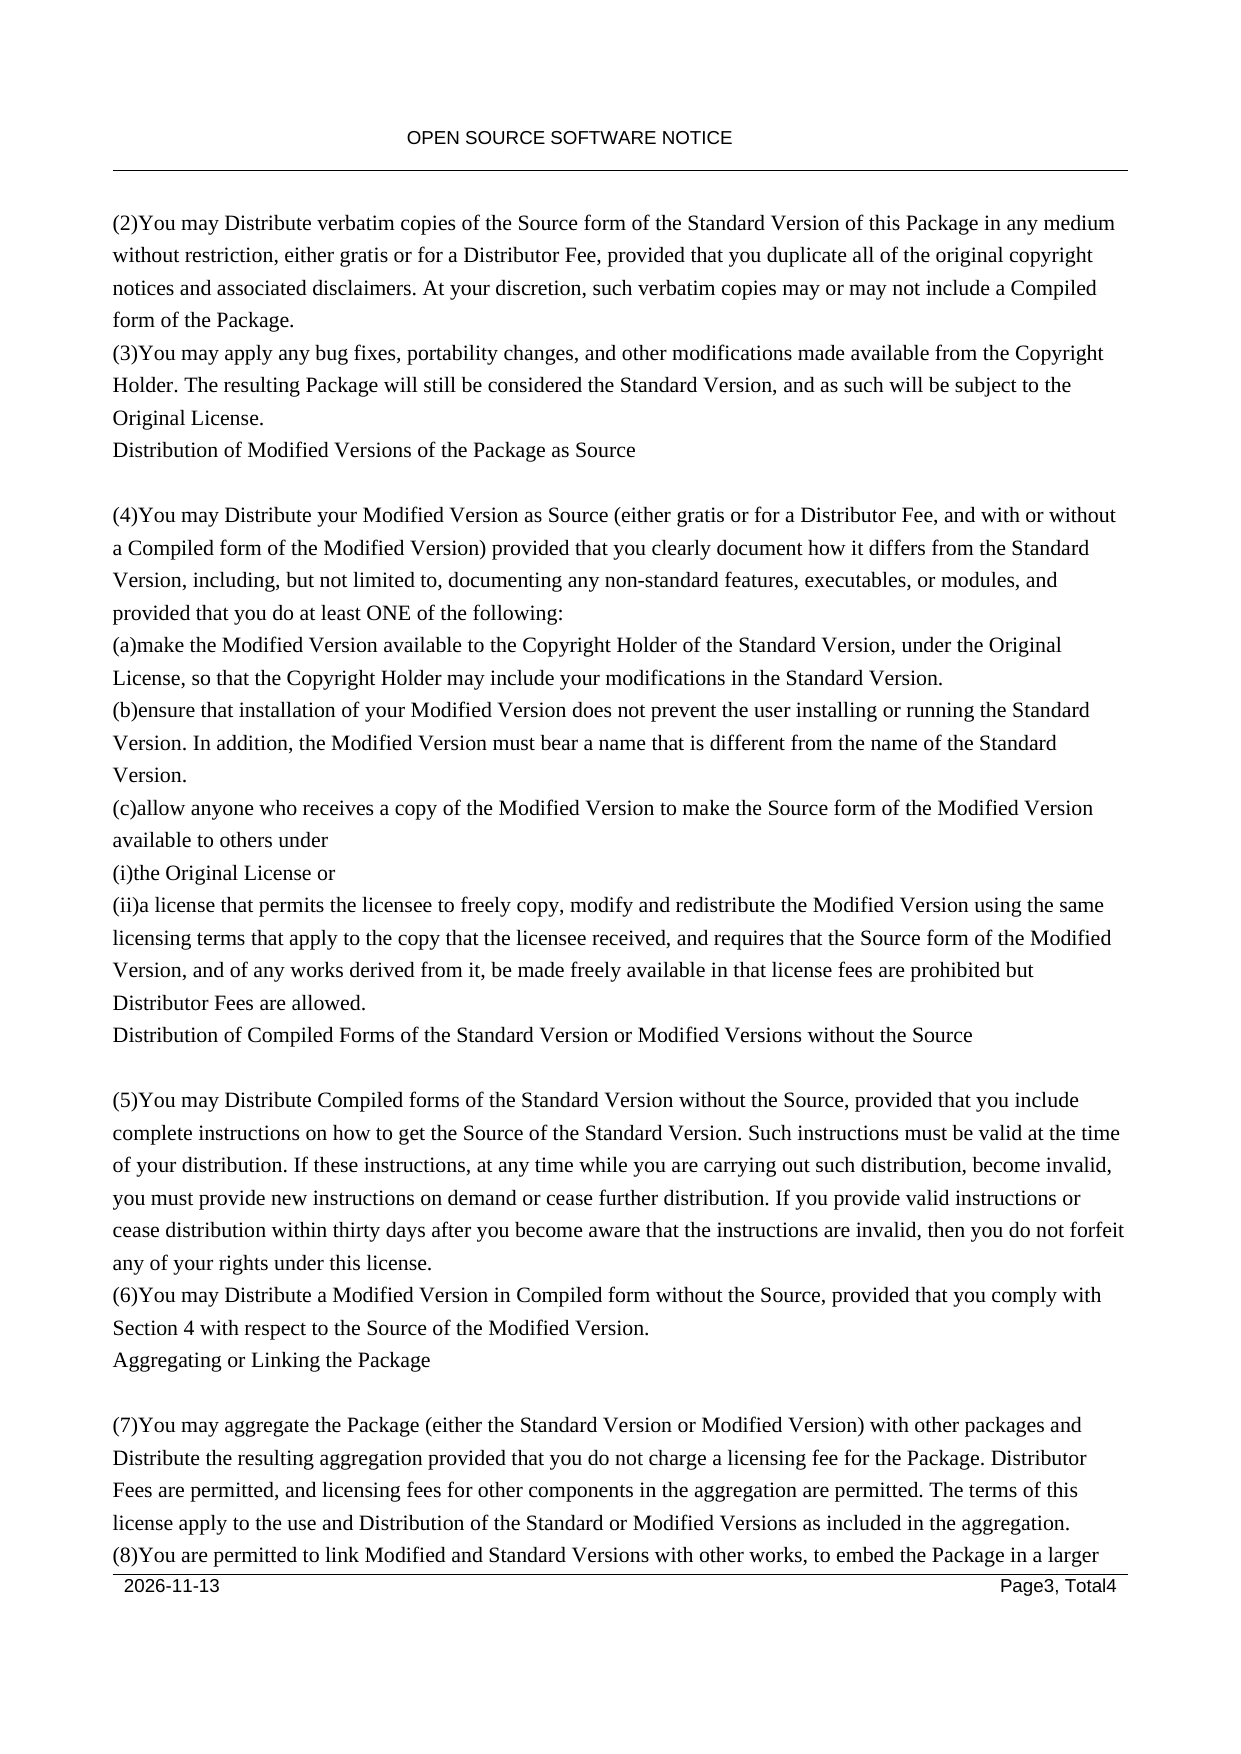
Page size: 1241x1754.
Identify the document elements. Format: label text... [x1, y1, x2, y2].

text Distribution of Compiled Forms of the Standard Version or Modified Versions without the Source [112, 1019, 1128, 1051]
text (5)You may Distribute Compiled forms of the Standard Version without the Source, provided that you include complete instructions on how to get the Source of the Standard Version. Such instructions must be valid at the time of your distribution. If these instructions, at any time while you are carrying out such distribution, become invalid, you must provide new instructions on demand or cease further distribution. If you provide valid instructions or cease distribution within thirty days after you become aware that the instructions are invalid, then you do not forfeit any of your rights under this license. [112, 1084, 1128, 1279]
text (ii)a license that permits the licensee to freely copy, modify and redistribute the Modified Version using the same licensing terms that apply to the copy that the licensee received, and requires that the Source form of the Modified Version, and of any works derived from it, be made freely available in that license fees are prohibited but Distributor Fees are allowed. [112, 889, 1128, 1019]
text (i)the Original License or [112, 856, 1128, 889]
text Distribution of Modified Versions of the Package as Source [112, 434, 1128, 466]
text (2)You may Distribute verbatim copies of the Source form of the Standard Version of this Package in any medium without restriction, either gratis or for a Distributor Fee, provided that you duplicate all of the original copyright notices and associated disclaimers. At your discretion, such verbatim copies may or may not include a Compiled form of the Package. [112, 206, 1128, 336]
text (7)You may aggregate the Package (either the Standard Version or Modified Version) with other packages and Distribute the resulting aggregation provided that you do not charge a licensing fee for the Package. Distributor Fees are permitted, and licensing fees for other components in the aggregation are permitted. The terms of this license apply to the use and Distribution of the Standard or Modified Versions as included in the aggregation. [112, 1409, 1128, 1539]
text (4)You may Distribute your Modified Version as Source (either gratis or for a Distributor Fee, and with or without a Compiled form of the Modified Version) provided that you clearly document how it differs from the Standard Version, including, but not limited to, documenting any non-standard features, executables, or modules, and provided that you do at least ONE of the following: [112, 499, 1128, 629]
text (6)You may Distribute a Modified Version in Compiled form without the Source, provided that you comply with Section 4 with respect to the Source of the Modified Version. [112, 1279, 1128, 1344]
text Aggregating or Linking the Package [112, 1344, 1128, 1376]
text (3)You may apply any bug fixes, portability changes, and other modifications made available from the Copyright Holder. The resulting Package will still be considered the Standard Version, and as such will be subject to the Original License. [112, 336, 1128, 434]
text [112, 1539, 1128, 1571]
text (a)make the Modified Version available to the Copyright Holder of the Standard Version, under the Original License, so that the Copyright Holder may include your modifications in the Standard Version. [112, 629, 1128, 694]
text (b)ensure that installation of your Modified Version does not prevent the user installing or running the Standard Version. In addition, the Modified Version must bear a name that is different from the name of the Standard Version. [112, 694, 1128, 791]
text (c)allow anyone who receives a copy of the Modified Version to make the Source form of the Modified Version available to others under [112, 791, 1128, 856]
